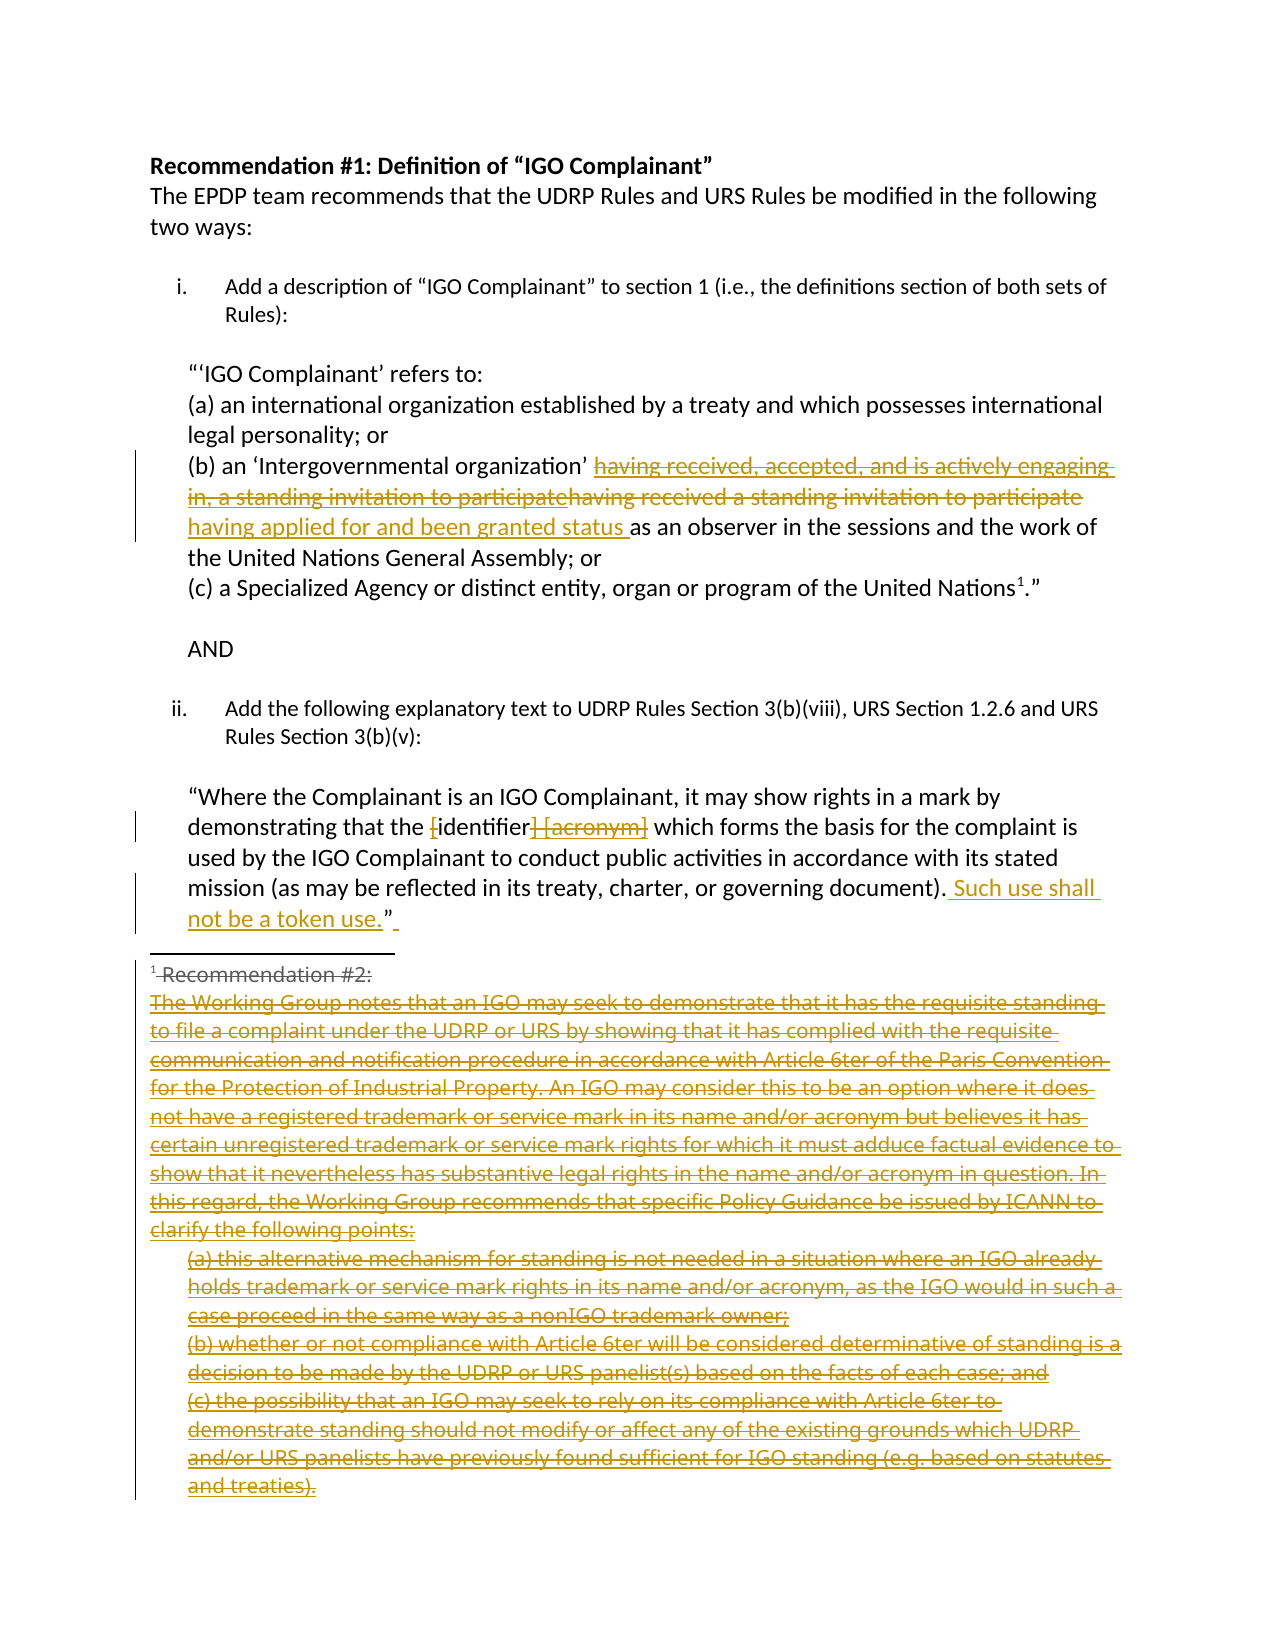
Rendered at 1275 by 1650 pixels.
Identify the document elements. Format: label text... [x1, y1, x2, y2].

text “‘IGO Complainant’ refers to: [187, 359, 1125, 389]
text Recommendation #1: Definition of “IGO Complainant” [150, 150, 1125, 181]
text “Where the Complainant is an IGO Complainant, it may show rights in a mark by demonstrating that the identifier which forms the basis for the complaint is used by the IGO Complainant to conduct public activities in accordance with its stated mission (as may be reflected in its treaty, charter, or governing document).” [187, 781, 1125, 933]
list Add the following explanatory text to UDRP Rules Section 3(b)(viii), URS Section 1.2.6 and URS Rules Section 3(b)(v): [187, 694, 1125, 750]
text The EPDP team recommends that the UDRP Rules and URS Rules be modified in the following two ways: [150, 181, 1125, 242]
text (a) an international organization established by a treaty and which possesses international legal personality; or [187, 389, 1125, 450]
text AND [187, 633, 1125, 664]
list Add a description of “IGO Complainant” to section 1 (i.e., the definitions section of both sets of Rules): [187, 272, 1125, 328]
text (b) an ‘Intergovernmental organization’ as an observer in the sessions and the work of the United Nations General Assembly; or [187, 450, 1125, 572]
text (c) a Specialized Agency or distinct entity, organ or program of the United Nations.” [187, 572, 1125, 603]
